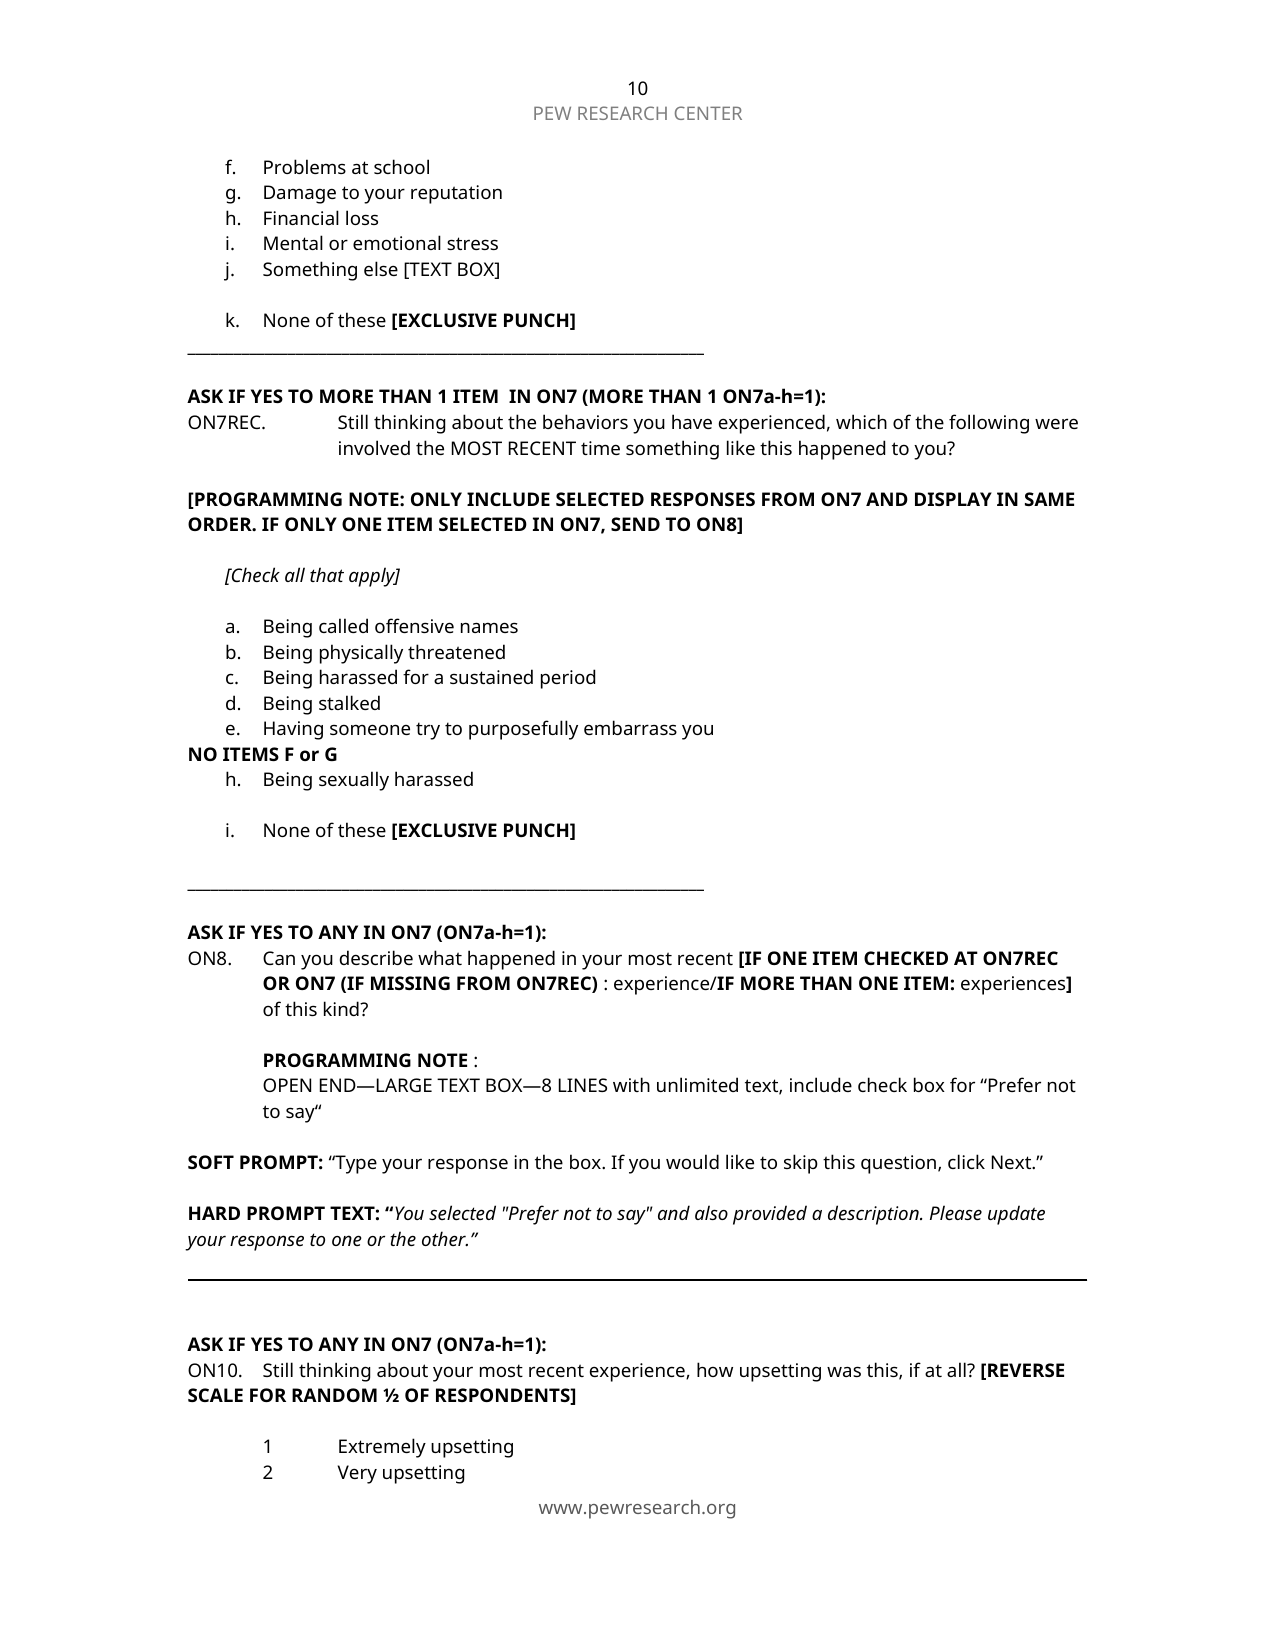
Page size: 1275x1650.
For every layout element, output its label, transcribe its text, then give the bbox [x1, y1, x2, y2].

list Being sexually harassed [225, 767, 1087, 792]
list None of these [EXCLUSIVE PUNCH] [225, 818, 1087, 843]
list Financial loss [225, 205, 1087, 231]
text ASK IF YES TO MORE THAN 1 ITEM IN ON7 (MORE THAN 1 ON7a-h=1): [187, 384, 1087, 409]
text ___________________________________________________________________ [187, 333, 1087, 358]
list Mental or emotional stress [225, 231, 1087, 256]
text NO ITEMS F or G [187, 741, 1087, 767]
list Something else [TEXT BOX] [225, 256, 1087, 282]
text [PROGRAMMING NOTE: ONLY INCLUDE SELECTED RESPONSES FROM ON7 AND DISPLAY IN SAME ORDER. IF ONLY ONE ITEM SELECTED IN ON7, SEND TO ON8] [187, 486, 1087, 537]
list Very upsetting [262, 1459, 1087, 1485]
list None of these [EXCLUSIVE PUNCH] [225, 307, 1087, 333]
list Extremely upsetting [262, 1434, 1087, 1459]
list Problems at school [225, 154, 1087, 179]
text PROGRAMMING NOTE : [262, 1047, 1087, 1073]
list Being stalked [225, 690, 1087, 716]
list Having someone try to purposefully embarrass you [225, 716, 1087, 741]
text ON10. Still thinking about your most recent experience, how upsetting was this, if at all? [REVERSE SCALE FOR RANDOM ½ OF RESPONDENTS] [187, 1357, 1087, 1408]
text SOFT PROMPT: “Type your response in the box. If you would like to skip this question, click Next.” [187, 1149, 1087, 1175]
text ASK IF YES TO ANY IN ON7 (ON7a-h=1): [187, 920, 1087, 945]
text OPEN END—LARGE TEXT BOX—8 LINES with unlimited text, include check box for “Prefer not to say“ [262, 1073, 1087, 1124]
text [Check all that apply] [225, 537, 1087, 588]
list Damage to your reputation [225, 179, 1087, 205]
text ASK IF YES TO ANY IN ON7 (ON7a-h=1): [187, 1332, 1087, 1357]
text ON8. Can you describe what happened in your most recent [IF ONE ITEM CHECKED AT ON7REC OR ON7 (IF MISSING FROM ON7REC) : experience/IF MORE THAN ONE ITEM: experiences] of this kind? [187, 945, 1087, 1022]
list Being physically threatened [225, 639, 1087, 664]
list Being called offensive names [225, 613, 1087, 639]
list Being harassed for a sustained period [225, 664, 1087, 690]
text ___________________________________________________________________ [187, 869, 1087, 894]
text ON7REC. Still thinking about the behaviors you have experienced, which of the following were involved the MOST RECENT time something like this happened to you? [187, 409, 1087, 460]
text HARD PROMPT TEXT: “You selected "Prefer not to say" and also provided a description. Please update your response to one or the other.” [187, 1200, 1087, 1251]
